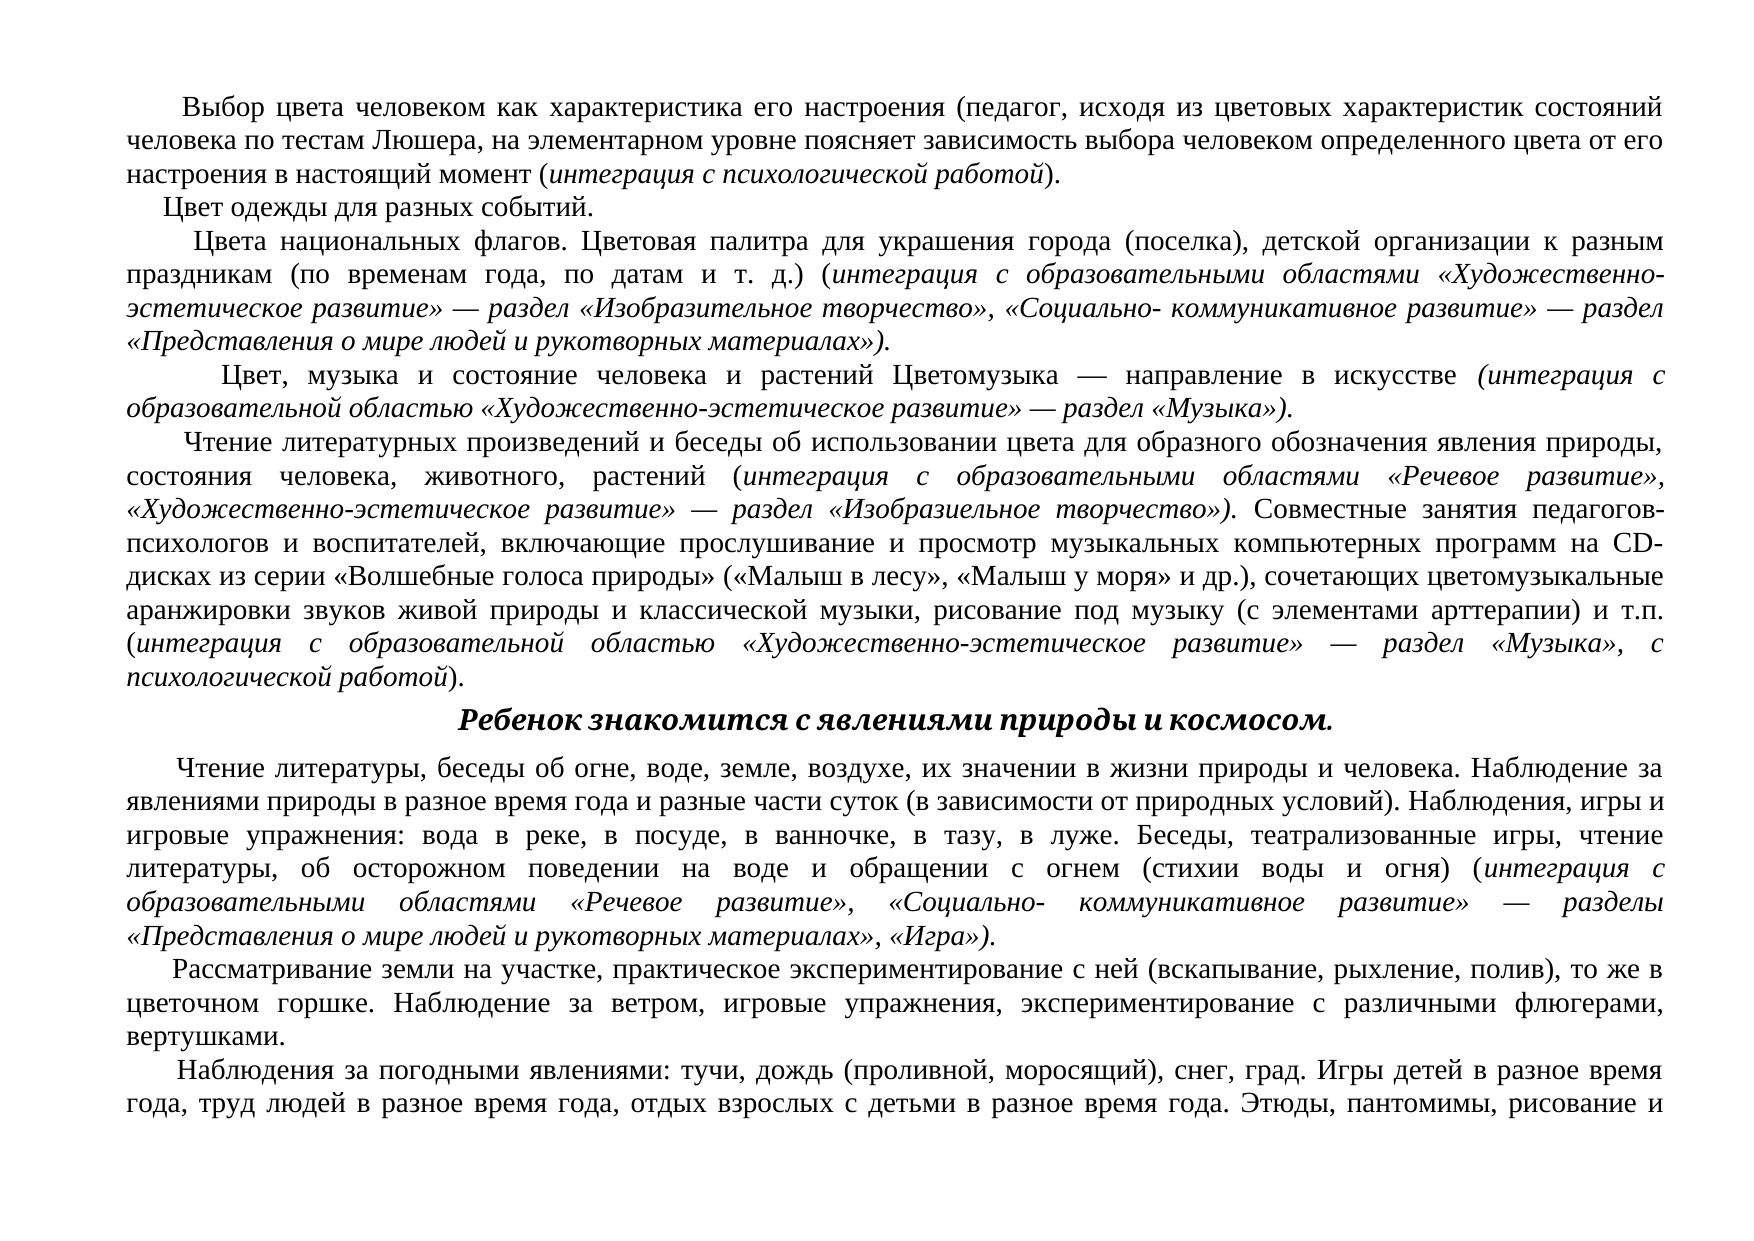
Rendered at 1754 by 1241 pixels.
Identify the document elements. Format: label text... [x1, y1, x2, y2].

text Чтение литературы, беседы об огне, воде, земле, воздухе, их значении в жизни природы и человека. Наблюдение за явлениями природы в разное время года и разные части суток (в зависимости от природных условий). Наблюдения, игры и игровые упражнения: вода в реке, в посуде, в ванночке, в тазу, в луже. Беседы, театрализованные игры, чтение литературы, об осторожном поведении на воде и обращении с огнем (стихии воды и огня) (интеграция с образовательными областями «Речевое развитие», «Социально- коммуникативное развитие» — разделы «Представления о мире людей и рукотворных материалах», «Игра»). [126, 750, 1665, 951]
text Рассматривание земли на участке, практическое экспериментирование с ней (вскапывание, рыхление, полив), то же в цветочном горшке. Наблюдение за ветром, игровые упражнения, экспериментирование с различными флюгерами, вертушками. [126, 951, 1665, 1052]
text Выбор цвета человеком как характеристика его настроения (педагог, исходя из цветовых характеристик состояний человека по тестам Люшера, на элементарном уровне поясняет зависимость выбора человеком определенного цвета от его настроения в настоящий момент (интеграция с психологической работой). [126, 89, 1665, 189]
text Цвета национальных флагов. Цветовая палитра для украшения города (поселка), детской организации к разным праздникам (по временам года, по датам и т. д.) (интеграция с образовательными областями «Художественно-эстетическое развитие» — раздел «Изобразительное творчество», «Социально- коммуникативное развитие» — раздел «Представления о мире людей и рукотворных материалах»). [126, 223, 1665, 357]
text Цвет, музыка и состояние человека и растений Цветомузыка — направление в искусстве (интеграция с образовательной областью «Художественно-эстетическое развитие» — раздел «Музыка»). [126, 357, 1665, 424]
text Цвет одежды для разных событий. [126, 189, 1665, 223]
text Ребенок знакомится с явлениями природы и космосом. [126, 704, 1665, 738]
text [126, 1052, 1665, 1119]
text Чтение литературных произведений и беседы об использовании цвета для образного обозначения явления природы, состояния человека, животного, растений (интеграция с образовательными областями «Речевое развитие», «Художественно-эстетическое развитие» — раздел «Изобразиельное творчество»). Совместные занятия педагогов-психологов и воспитателей, включающие прослушивание и просмотр музыкальных компьютерных программ на CD-дисках из серии «Волшебные голоса природы» («Малыш в лесу», «Малыш у моря» и др.), сочетающих цветомузыкальные аранжировки звуков живой природы и классической музыки, рисование под музыку (с элементами арттерапии) и т.п. (интеграция с образовательной областью «Художественно-эстетическое развитие» — раздел «Музыка», с психологической работой). [126, 424, 1665, 692]
